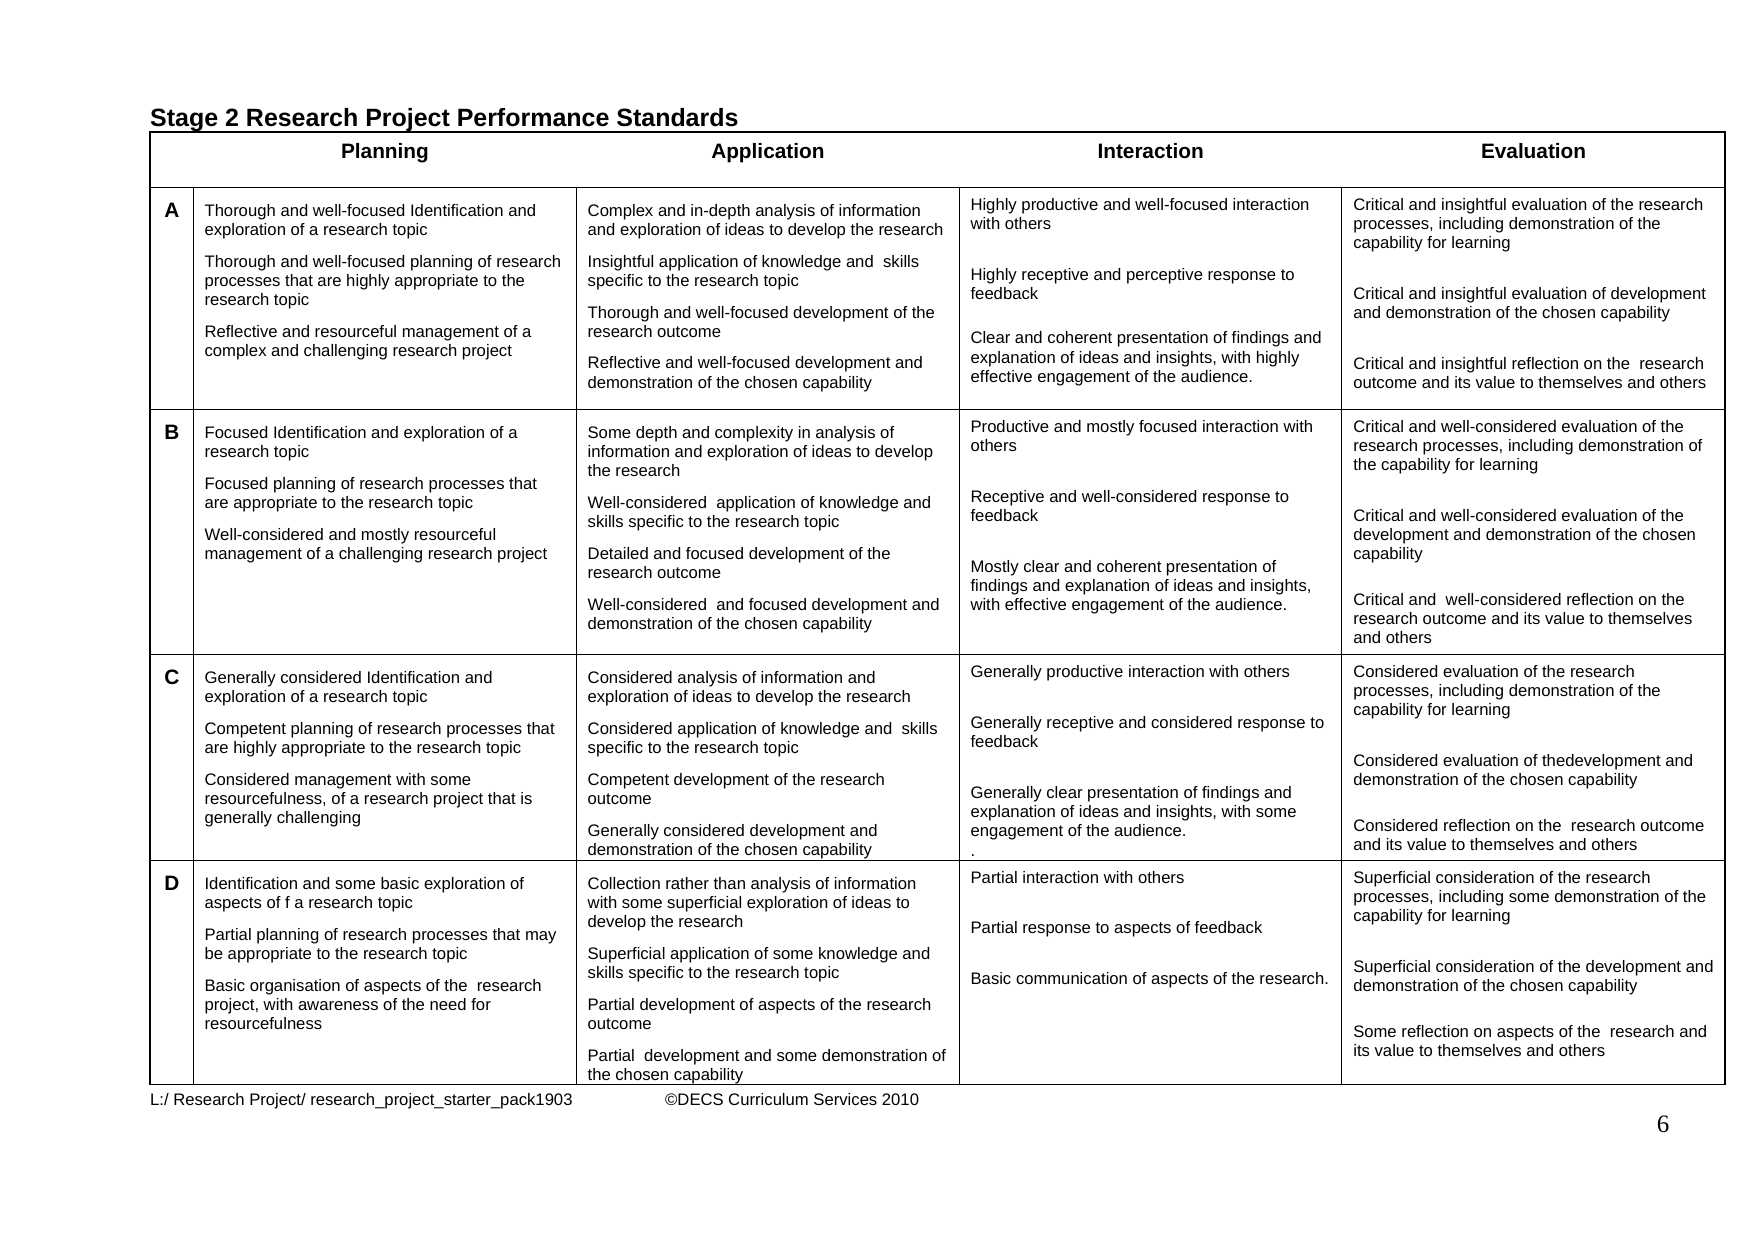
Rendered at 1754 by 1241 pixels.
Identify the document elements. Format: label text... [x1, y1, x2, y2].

table_cell C [151, 655, 193, 860]
table_cell Highly productive and well-focused interaction with others Highly receptive and perceptive response to feedback Clear and coherent presentation of findings and explanation of ideas and insights, with highly effective engagement of the audience. [960, 188, 1341, 409]
table_cell Generally productive interaction with others Generally receptive and considered response to feedback Generally clear presentation of findings and explanation of ideas and insights, with some engagement of the audience. . [960, 655, 1341, 860]
text Stage 2 Research Project Performance Standards [150, 103, 1669, 131]
table_cell Considered analysis of information and exploration of ideas to develop the research Considered application of knowledge and skills specific to the research topic Competent development of the research outcome Generally considered development and demonstration of the chosen capability [577, 655, 959, 860]
table_cell Collection rather than analysis of information with some superficial exploration of ideas to develop the research Superficial application of some knowledge and skills specific to the research topic Partial development of aspects of the research outcome Partial development and some demonstration of the chosen capability [577, 861, 959, 1084]
table_cell Superficial consideration of the research processes, including some demonstration of the capability for learning Superficial consideration of the development and demonstration of the chosen capability Some reflection on aspects of the research and its value to themselves and others [1342, 861, 1724, 1084]
table_cell D [151, 861, 193, 1084]
table_cell B [151, 410, 193, 654]
table_cell Complex and in-depth analysis of information and exploration of ideas to develop the research Insightful application of knowledge and skills specific to the research topic Thorough and well-focused development of the research outcome Reflective and well-focused development and demonstration of the chosen capability [577, 188, 959, 409]
table_header [151, 133, 193, 187]
table_cell Identification and some basic exploration of aspects of f a research topic Partial planning of research processes that may be appropriate to the research topic Basic organisation of aspects of the research project, with awareness of the need for resourcefulness [194, 861, 576, 1084]
table_cell Critical and insightful evaluation of the research processes, including demonstration of the capability for learning Critical and insightful evaluation of development and demonstration of the chosen capability Critical and insightful reflection on the research outcome and its value to themselves and others [1342, 188, 1724, 409]
table_header Evaluation [1342, 133, 1724, 187]
table_cell Generally considered Identification and exploration of a research topic Competent planning of research processes that are highly appropriate to the research topic Considered management with some resourcefulness, of a research project that is generally challenging [194, 655, 576, 860]
table_cell Partial interaction with others Partial response to aspects of feedback Basic communication of aspects of the research. [960, 861, 1341, 1084]
table_cell Some depth and complexity in analysis of information and exploration of ideas to develop the research Well-considered application of knowledge and skills specific to the research topic Detailed and focused development of the research outcome Well-considered and focused development and demonstration of the chosen capability [577, 410, 959, 654]
table_header Application [576, 133, 959, 187]
table_cell Considered evaluation of the research processes, including demonstration of the capability for learning Considered evaluation of thedevelopment and demonstration of the chosen capability Considered reflection on the research outcome and its value to themselves and others [1342, 655, 1724, 860]
table_cell A [151, 188, 193, 409]
table_header Planning [193, 133, 576, 187]
table_cell Productive and mostly focused interaction with others Receptive and well-considered response to feedback Mostly clear and coherent presentation of findings and explanation of ideas and insights, with effective engagement of the audience. [960, 410, 1341, 654]
table_cell Thorough and well-focused Identification and exploration of a research topic Thorough and well-focused planning of research processes that are highly appropriate to the research topic Reflective and resourceful management of a complex and challenging research project [194, 188, 576, 409]
table_cell Critical and well-considered evaluation of the research processes, including demonstration of the capability for learning Critical and well-considered evaluation of the development and demonstration of the chosen capability Critical and well-considered reflection on the research outcome and its value to themselves and others [1342, 410, 1724, 654]
table_cell Focused Identification and exploration of a research topic Focused planning of research processes that are appropriate to the research topic Well-considered and mostly resourceful management of a challenging research project [194, 410, 576, 654]
table_header Interaction [959, 133, 1342, 187]
